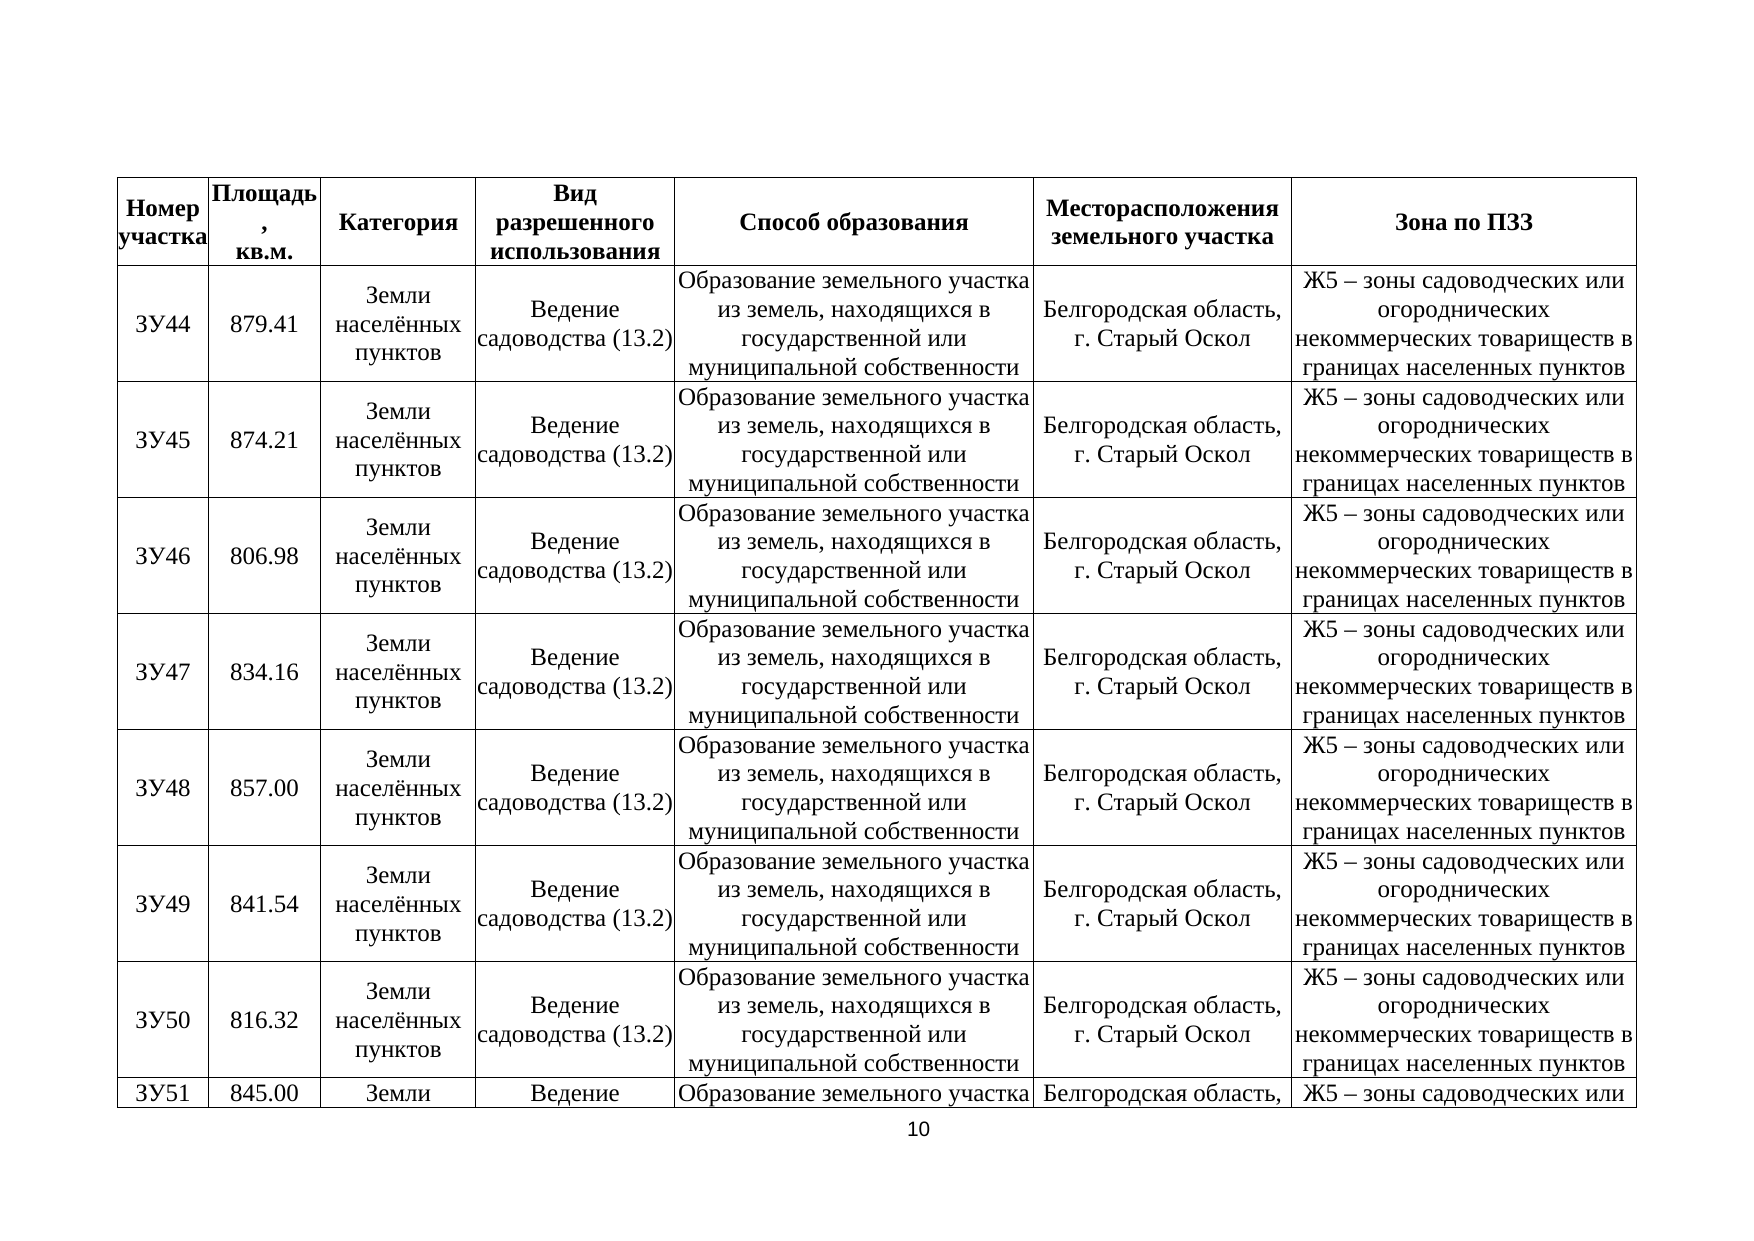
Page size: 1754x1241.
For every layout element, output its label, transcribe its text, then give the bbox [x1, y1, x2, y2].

table_cell Белгородская область, г. Старый Оскол [1034, 266, 1291, 381]
table_cell Земли населённых пунктов [321, 382, 475, 497]
table_cell ЗУ45 [118, 382, 208, 497]
table_header Номер участка [118, 178, 208, 264]
table_cell 879.41 [209, 266, 320, 381]
table_cell Земли населённых пунктов [321, 730, 475, 845]
table_cell ЗУ49 [118, 846, 208, 961]
table_cell Земли населённых пунктов [321, 1078, 475, 1107]
table_cell Образование земельного участка из земель, находящихся в государственной или муниципальной собственности [675, 962, 1033, 1077]
table_cell Образование земельного участка из земель, находящихся в государственной или муниципальной собственности [675, 730, 1033, 845]
table_cell Белгородская область, г. Старый Оскол [1034, 1078, 1291, 1107]
table_cell 841.54 [209, 846, 320, 961]
table_cell Ж5 – зоны садоводческих или огороднических некоммерческих товариществ в границах населенных пунктов [1292, 498, 1636, 613]
table_cell Земли населённых пунктов [321, 846, 475, 961]
table_cell Ж5 – зоны садоводческих или огороднических некоммерческих товариществ в границах населенных пунктов [1292, 614, 1636, 729]
table_cell 806.98 [209, 498, 320, 613]
table_cell Земли населённых пунктов [321, 498, 475, 613]
table_cell Ж5 – зоны садоводческих или огороднических некоммерческих товариществ в границах населенных пунктов [1292, 730, 1636, 845]
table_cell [675, 1078, 1033, 1107]
table_cell Ведение садоводства (13.2) [476, 382, 674, 497]
table_cell Ведение садоводства (13.2) [476, 962, 674, 1077]
table_cell Ведение садоводства (13.2) [476, 1078, 674, 1107]
table_cell Земли населённых пунктов [321, 266, 475, 381]
table_cell 845.00 [209, 1078, 320, 1107]
table_cell Белгородская область, г. Старый Оскол [1034, 846, 1291, 961]
table_cell Образование земельного участка из земель, находящихся в государственной или муниципальной собственности [675, 614, 1033, 729]
table_cell Образование земельного участка из земель, находящихся в государственной или муниципальной собственности [675, 382, 1033, 497]
table_cell Белгородская область, г. Старый Оскол [1034, 382, 1291, 497]
table_header Зона по ПЗЗ [1292, 178, 1636, 264]
table_cell Ведение садоводства (13.2) [476, 846, 674, 961]
table_cell Ведение садоводства (13.2) [476, 614, 674, 729]
table_cell Образование земельного участка из земель, находящихся в государственной или муниципальной собственности [675, 498, 1033, 613]
table_header Вид разрешенного использования [476, 178, 674, 264]
table_cell ЗУ46 [118, 498, 208, 613]
table_cell 857.00 [209, 730, 320, 845]
table_cell ЗУ51 [118, 1078, 208, 1107]
table_header Месторасположения земельного участка [1034, 178, 1291, 264]
table_cell ЗУ48 [118, 730, 208, 845]
table_cell ЗУ50 [118, 962, 208, 1077]
table_header Категория [321, 178, 475, 264]
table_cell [675, 266, 1033, 381]
table_cell Образование земельного участка из земель, находящихся в государственной или муниципальной собственности [675, 846, 1033, 961]
table_cell Белгородская область, г. Старый Оскол [1034, 498, 1291, 613]
table_cell Земли населённых пунктов [321, 962, 475, 1077]
table_cell Ведение садоводства (13.2) [476, 730, 674, 845]
table_cell ЗУ44 [118, 266, 208, 381]
table_cell 816.32 [209, 962, 320, 1077]
table_cell Ведение садоводства (13.2) [476, 498, 674, 613]
table_cell Ж5 – зоны садоводческих или огороднических некоммерческих товариществ в границах населенных пунктов [1292, 382, 1636, 497]
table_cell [1292, 1078, 1636, 1107]
table_cell Ж5 – зоны садоводческих или огороднических некоммерческих товариществ в границах населенных пунктов [1292, 962, 1636, 1077]
table_cell Белгородская область, г. Старый Оскол [1034, 962, 1291, 1077]
table_cell Белгородская область, г. Старый Оскол [1034, 730, 1291, 845]
table_cell Ведение садоводства (13.2) [476, 266, 674, 381]
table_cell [1292, 266, 1636, 381]
table_cell 834.16 [209, 614, 320, 729]
table_header Способ образования [675, 178, 1033, 264]
table_cell ЗУ47 [118, 614, 208, 729]
table_header Площадь, кв.м. [209, 178, 320, 264]
table_cell Земли населённых пунктов [321, 614, 475, 729]
table_cell Белгородская область, г. Старый Оскол [1034, 614, 1291, 729]
table_cell Ж5 – зоны садоводческих или огороднических некоммерческих товариществ в границах населенных пунктов [1292, 846, 1636, 961]
table_cell 874.21 [209, 382, 320, 497]
